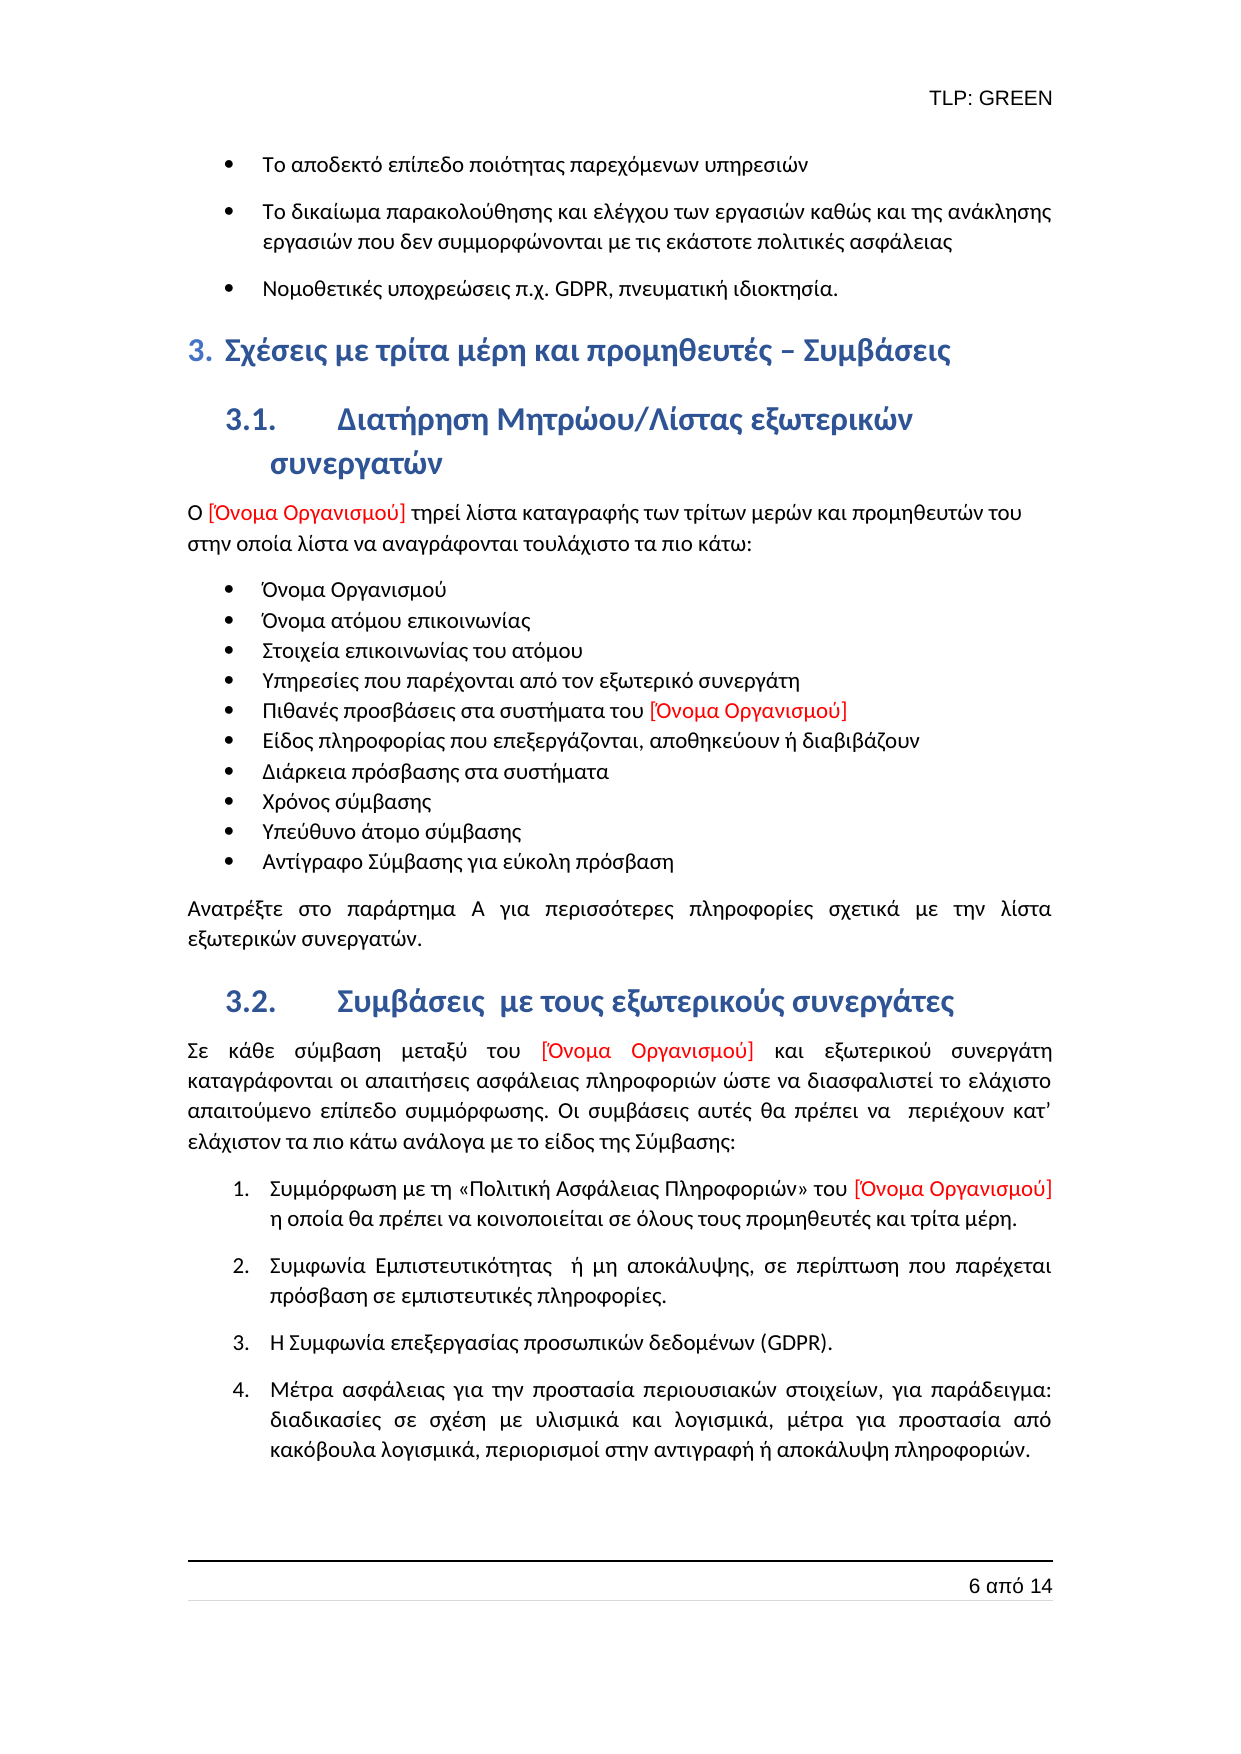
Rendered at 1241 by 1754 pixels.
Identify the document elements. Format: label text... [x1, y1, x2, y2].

list Χρόνος σύμβασης [225, 787, 1053, 815]
list Το αποδεκτό επίπεδο ποιότητας παρεχόμενων υπηρεσιών [225, 150, 1053, 178]
list Όνομα Οργανισμού [225, 576, 1053, 604]
list Είδος πληροφορίας που επεξεργάζονται, αποθηκεύουν ή διαβιβάζουν [225, 727, 1053, 755]
text Ο [Όνομα Οργανισμού] τηρεί λίστα καταγραφής των τρίτων μερών και προμηθευτών του στην οποία λίστα να αναγράφονται τουλάχιστο τα πιο κάτω: [187, 498, 1053, 557]
list Στοιχεία επικοινωνίας του ατόμου [225, 636, 1053, 664]
list Το δικαίωμα παρακολούθησης και ελέγχου των εργασιών καθώς και της ανάκλησης εργασιών που δεν συμμορφώνονται με τις εκάστοτε πολιτικές ασφάλειας [225, 197, 1053, 255]
list Η Συμφωνία επεξεργασίας προσωπικών δεδομένων (GDPR). [232, 1328, 1053, 1356]
list Συμμόρφωση με τη «Πολιτική Ασφάλειας Πληροφοριών» του [Όνομα Οργανισμού] η οποία θα πρέπει να κοινοποιείται σε όλους τους προμηθευτές και τρίτα μέρη. [232, 1174, 1053, 1232]
subtitle Διατήρηση Μητρώου/Λίστας εξωτερικών συνεργατών [225, 398, 1053, 483]
list Υπεύθυνο άτομο σύμβασης [225, 817, 1053, 845]
list Αντίγραφο Σύμβασης για εύκολη πρόσβαση [225, 847, 1053, 876]
list Διάρκεια πρόσβασης στα συστήματα [225, 757, 1053, 785]
list Υπηρεσίες που παρέχονται από τον εξωτερικό συνεργάτη [225, 666, 1053, 694]
subtitle Σχέσεις με τρίτα μέρη και προμηθευτές – Συμβάσεις [187, 329, 1053, 370]
text Ανατρέξτε στο παράρτημα Α για περισσότερες πληροφορίες σχετικά με την λίστα εξωτερικών συνεργατών. [187, 894, 1053, 953]
subtitle Συμβάσεις με τους εξωτερικούς συνεργάτες [225, 980, 1053, 1021]
list Όνομα ατόμου επικοινωνίας [225, 606, 1053, 634]
list Νομοθετικές υποχρεώσεις π.χ. GDPR, πνευματική ιδιοκτησία. [225, 274, 1053, 302]
list Μέτρα ασφάλειας για την προστασία περιουσιακών στοιχείων, για παράδειγμα: διαδικασίες σε σχέση με υλισμικά και λογισμικά, μέτρα για προστασία από κακόβουλα λογισμικά, περιορισμοί στην αντιγραφή ή αποκάλυψη πληροφοριών. [232, 1375, 1053, 1463]
list Συμφωνία Εμπιστευτικότητας ή μη αποκάλυψης, σε περίπτωση που παρέχεται πρόσβαση σε εμπιστευτικές πληροφορίες. [232, 1251, 1053, 1309]
list Πιθανές προσβάσεις στα συστήματα του [Όνομα Οργανισμού] [225, 696, 1053, 724]
text Σε κάθε σύμβαση μεταξύ του [Όνομα Οργανισμού] και εξωτερικού συνεργάτη καταγράφονται οι απαιτήσεις ασφάλειας πληροφοριών ώστε να διασφαλιστεί το ελάχιστο απαιτούμενο επίπεδο συμμόρφωσης. Οι συμβάσεις αυτές θα πρέπει να περιέχουν κατ’ ελάχιστον τα πιο κάτω ανάλογα με το είδος της Σύμβασης: [187, 1036, 1053, 1155]
